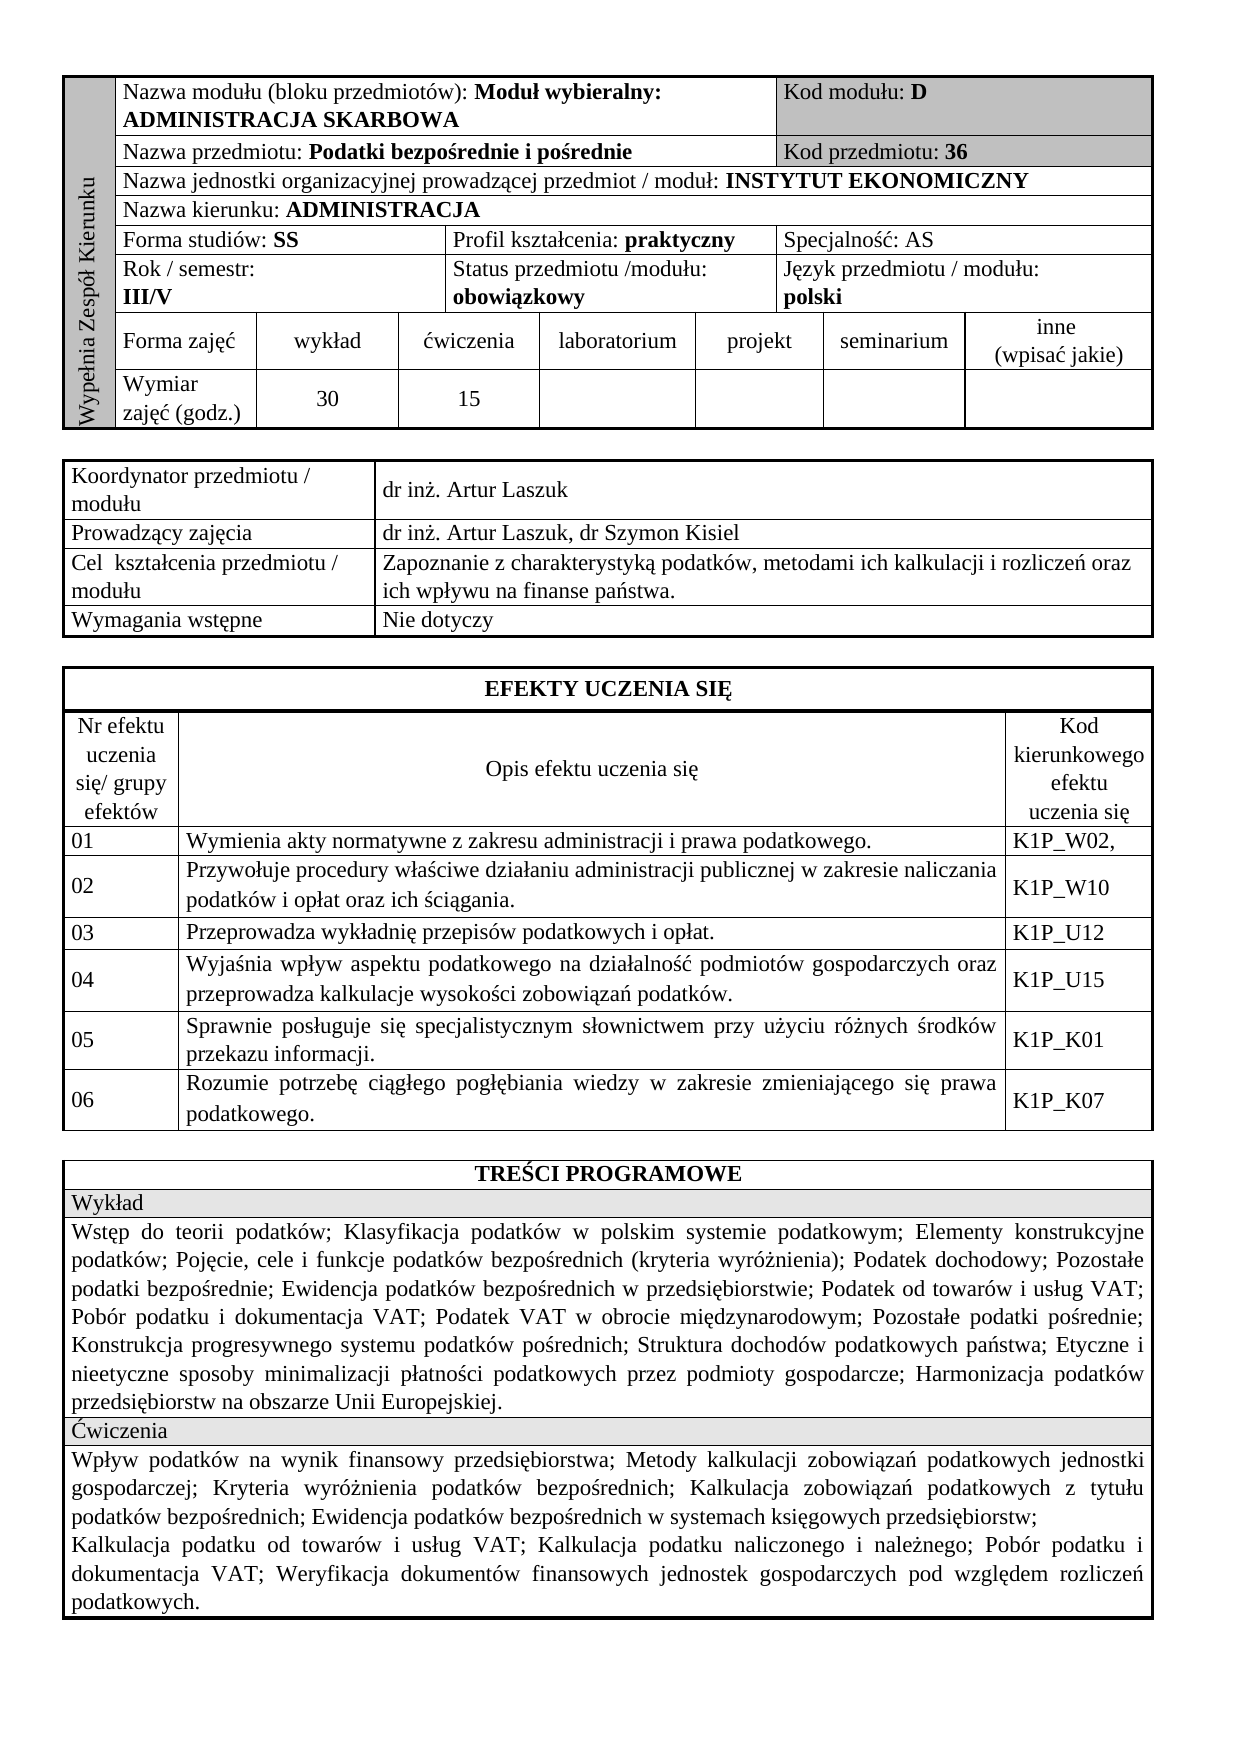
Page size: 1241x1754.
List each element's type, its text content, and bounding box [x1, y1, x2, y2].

table_cell Status przedmiotu /modułu: obowiązkowy [446, 255, 776, 312]
table_cell Profil kształcenia: praktyczny [446, 226, 776, 254]
table_cell K1P_K01 [1006, 1012, 1151, 1068]
table_cell Zapoznanie z charakterystyką podatków, metodami ich kalkulacji i rozliczeń oraz ich wpływu na finanse państwa. [376, 549, 1151, 605]
table_cell Nazwa przedmiotu: Podatki bezpośrednie i pośrednie [116, 136, 776, 166]
table_cell K1P_W10 [1006, 856, 1151, 917]
table_cell 02 [65, 856, 178, 917]
table_cell Rozumie potrzebę ciągłego pogłębiania wiedzy w zakresie zmieniającego się prawa podatkowego. [179, 1070, 1005, 1130]
table_cell Wykład [65, 1190, 1151, 1217]
table_cell Wymagania wstępne [65, 606, 374, 635]
table_cell Nie dotyczy [376, 606, 1151, 635]
table_cell Kod przedmiotu: 36 [777, 136, 1151, 166]
table_cell [966, 370, 1151, 427]
table_cell [824, 370, 964, 427]
table_cell Forma studiów: SS [116, 226, 445, 254]
table_cell Nazwa kierunku: ADMINISTRACJA [116, 196, 1151, 225]
table_cell Forma zajęć [116, 313, 256, 369]
table_cell Wymienia akty normatywne z zakresu administracji i prawa podatkowego. [179, 827, 1005, 855]
table_cell 03 [65, 918, 178, 949]
table_cell dr inż. Artur Laszuk, dr Szymon Kisiel [376, 520, 1151, 548]
table_header Nazwa modułu (bloku przedmiotów): Moduł wybieralny: ADMINISTRACJA SKARBOWA [116, 78, 776, 135]
table_cell 06 [65, 1070, 178, 1130]
table_cell Wyjaśnia wpływ aspektu podatkowego na działalność podmiotów gospodarczych oraz przeprowadza kalkulacje wysokości zobowiązań podatków. [179, 950, 1005, 1011]
table_cell Wymiar zajęć (godz.) [116, 370, 256, 427]
table_cell [696, 370, 823, 427]
table_cell Język przedmiotu / modułu: polski [777, 255, 1151, 312]
table_cell Rok / semestr: III/V [116, 255, 445, 312]
table_cell Cel kształcenia przedmiotu / modułu [65, 549, 374, 605]
table_cell Nazwa jednostki organizacyjnej prowadzącej przedmiot / moduł: INSTYTUT EKONOMICZNY [116, 167, 1151, 195]
table_cell 01 [65, 827, 178, 855]
table_cell K1P_W02, [1006, 827, 1151, 855]
table_cell 05 [65, 1012, 178, 1068]
table_cell ćwiczenia [399, 313, 539, 369]
table_cell seminarium [824, 313, 964, 369]
table_cell projekt [696, 313, 823, 369]
table_cell 30 [257, 370, 398, 427]
table_cell Kod kierunkowego efektu uczenia się [1006, 713, 1151, 826]
table_cell K1P_U15 [1006, 950, 1151, 1011]
table_cell Ćwiczenia [65, 1418, 1151, 1445]
table_header Wypełnia Zespół Kierunku [65, 78, 115, 427]
table_cell laboratorium [540, 313, 695, 369]
table_cell Opis efektu uczenia się [179, 713, 1005, 826]
table_cell Nr efektu uczenia się/ grupy efektów [65, 713, 178, 826]
table_cell [540, 370, 695, 427]
table_header EFEKTY UCZENIA SIĘ [65, 669, 1151, 709]
table_cell K1P_K07 [1006, 1070, 1151, 1130]
table_cell 04 [65, 950, 178, 1011]
table_header Kod modułu: D [777, 78, 1151, 135]
table_cell Wpływ podatków na wynik finansowy przedsiębiorstwa; Metody kalkulacji zobowiązań podatkowych jednostki gospodarczej; Kryteria wyróżnienia podatków bezpośrednich; Kalkulacja zobowiązań podatkowych z tytułu podatków bezpośrednich; Ewidencja podatków bezpośrednich w systemach księgowych przedsiębiorstw; Kalkulacja podatku od towarów i usług VAT; Kalkulacja podatku naliczonego i należnego; Pobór podatku i dokumentacja VAT; Weryfikacja dokumentów finansowych jednostek gospodarczych pod względem rozliczeń podatkowych. [65, 1446, 1151, 1616]
table_header TREŚCI PROGRAMOWE [65, 1161, 1151, 1188]
table_header Koordynator przedmiotu / modułu [65, 462, 374, 518]
table_cell Wstęp do teorii podatków; Klasyfikacja podatków w polskim systemie podatkowym; Elementy konstrukcyjne podatków; Pojęcie, cele i funkcje podatków bezpośrednich (kryteria wyróżnienia); Podatek dochodowy; Pozostałe podatki bezpośrednie; Ewidencja podatków bezpośrednich w przedsiębiorstwie; Podatek od towarów i usług VAT; Pobór podatku i dokumentacja VAT; Podatek VAT w obrocie międzynarodowym; Pozostałe podatki pośrednie; Konstrukcja progresywnego systemu podatków pośrednich; Struktura dochodów podatkowych państwa; Etyczne i nieetyczne sposoby minimalizacji płatności podatkowych przez podmioty gospodarcze; Harmonizacja podatków przedsiębiorstw na obszarze Unii Europejskiej. [65, 1218, 1151, 1417]
table_cell Sprawnie posługuje się specjalistycznym słownictwem przy użyciu różnych środków przekazu informacji. [179, 1012, 1005, 1068]
table_cell Przeprowadza wykładnię przepisów podatkowych i opłat. [179, 918, 1005, 949]
table_cell inne (wpisać jakie) [966, 313, 1151, 369]
table_cell Przywołuje procedury właściwe działaniu administracji publicznej w zakresie naliczania podatków i opłat oraz ich ściągania. [179, 856, 1005, 917]
table_cell Specjalność: AS [777, 226, 1151, 254]
table_header dr inż. Artur Laszuk [376, 462, 1151, 518]
table_cell 15 [399, 370, 539, 427]
table_cell K1P_U12 [1006, 918, 1151, 949]
table_cell wykład [257, 313, 398, 369]
table_cell Prowadzący zajęcia [65, 520, 374, 548]
